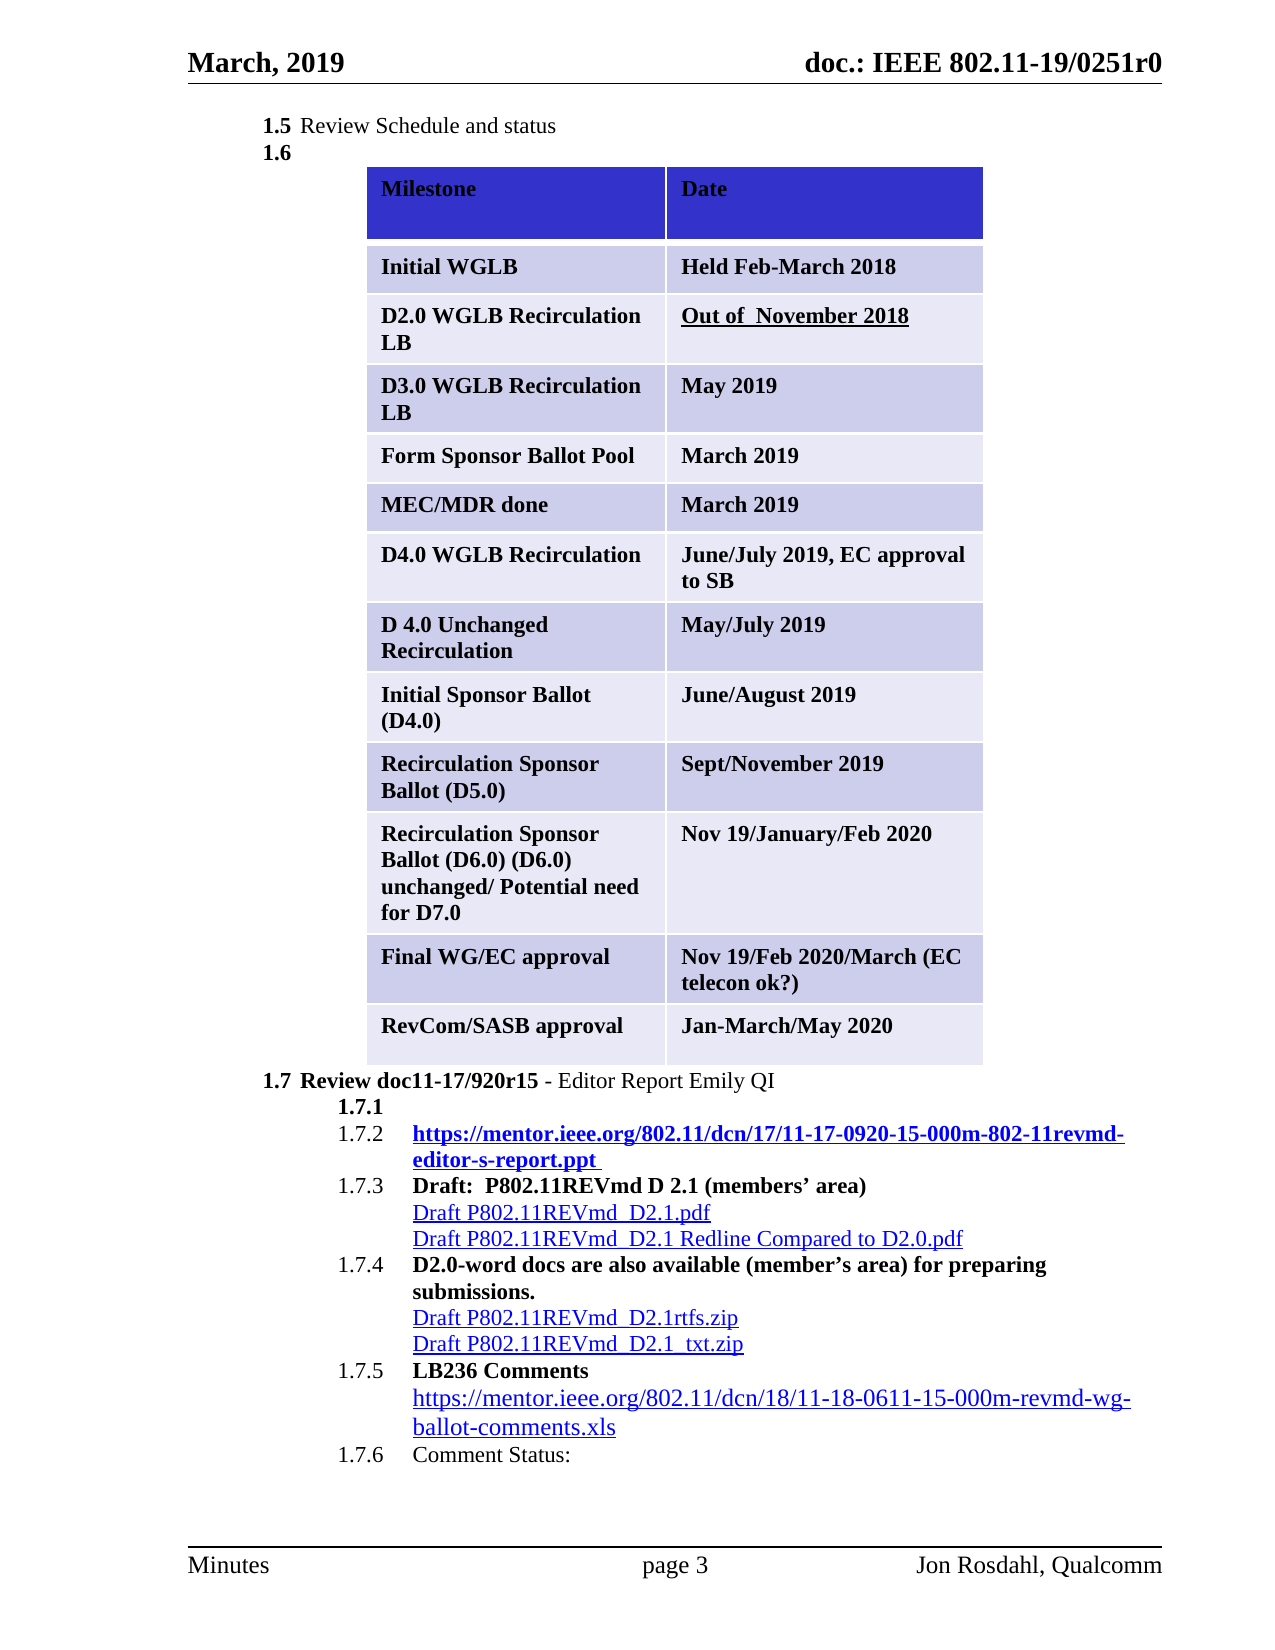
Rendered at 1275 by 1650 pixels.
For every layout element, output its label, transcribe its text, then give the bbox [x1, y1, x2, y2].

table_cell May/July 2019 [667, 603, 983, 671]
text Draft P802.11REVmd_D2.1.pdf [412, 1199, 1162, 1225]
list https://mentor.ieee.org/802.11/dcn/17/11-17-0920-15-000m-802-11revmd-editor-s-report.ppt [337, 1119, 1162, 1172]
table_cell Recirculation Sponsor Ballot (D6.0) (D6.0) unchanged/ Potential need for D7.0 [367, 813, 665, 933]
table_cell June/July 2019, EC approval to SB [667, 534, 983, 601]
table_cell Nov 19/Feb 2020/March (EC telecon ok?) [667, 935, 983, 1003]
list Review Schedule and status [262, 112, 1162, 139]
table_cell RevCom/SASB approval [367, 1005, 665, 1065]
table_cell MEC/MDR done [367, 484, 665, 531]
table_cell Held Feb-March 2018 [667, 246, 983, 293]
table_cell May 2019 [667, 365, 983, 432]
table_cell Nov 19/January/Feb 2020 [667, 813, 983, 933]
table_cell March 2019 [667, 435, 983, 482]
table_header Milestone [367, 167, 665, 239]
table_cell D 4.0 Unchanged Recirculation [367, 603, 665, 671]
list Draft: P802.11REVmd D 2.1 (members’ area) [337, 1172, 1162, 1199]
list D2.0-word docs are also available (member’s area) for preparing submissions. [337, 1251, 1162, 1304]
table_cell Initial Sponsor Ballot (D4.0) [367, 673, 665, 741]
table_cell Out of November 2018 [667, 295, 983, 363]
table_cell D4.0 WGLB Recirculation [367, 534, 665, 601]
table_cell Recirculation Sponsor Ballot (D5.0) [367, 743, 665, 811]
table_cell June/August 2019 [667, 673, 983, 741]
table_header Date [667, 167, 983, 239]
text Draft P802.11REVmd_D2.1 Redline Compared to D2.0.pdf [412, 1225, 1162, 1251]
table_cell Initial WGLB [367, 246, 665, 293]
table_cell Sept/November 2019 [667, 743, 983, 811]
table_cell D3.0 WGLB Recirculation LB [367, 365, 665, 432]
text Draft P802.11REVmd_D2.1rtfs.zip Draft P802.11REVmd_D2.1_txt.zip [412, 1304, 1162, 1357]
list LB236 Comments [337, 1357, 1162, 1383]
table_cell Jan-March/May 2020 [667, 1005, 983, 1065]
table_cell March 2019 [667, 484, 983, 531]
table_cell D2.0 WGLB Recirculation LB [367, 295, 665, 363]
list Review doc11-17/920r15 - Editor Report Emily QI [262, 1067, 1162, 1093]
table_cell Final WG/EC approval [367, 935, 665, 1003]
table_cell Form Sponsor Ballot Pool [367, 435, 665, 482]
list Comment Status: [337, 1441, 1162, 1467]
list https://mentor.ieee.org/802.11/dcn/18/11-18-0611-15-000m-revmd-wg-ballot-comments.xls [412, 1383, 1162, 1441]
